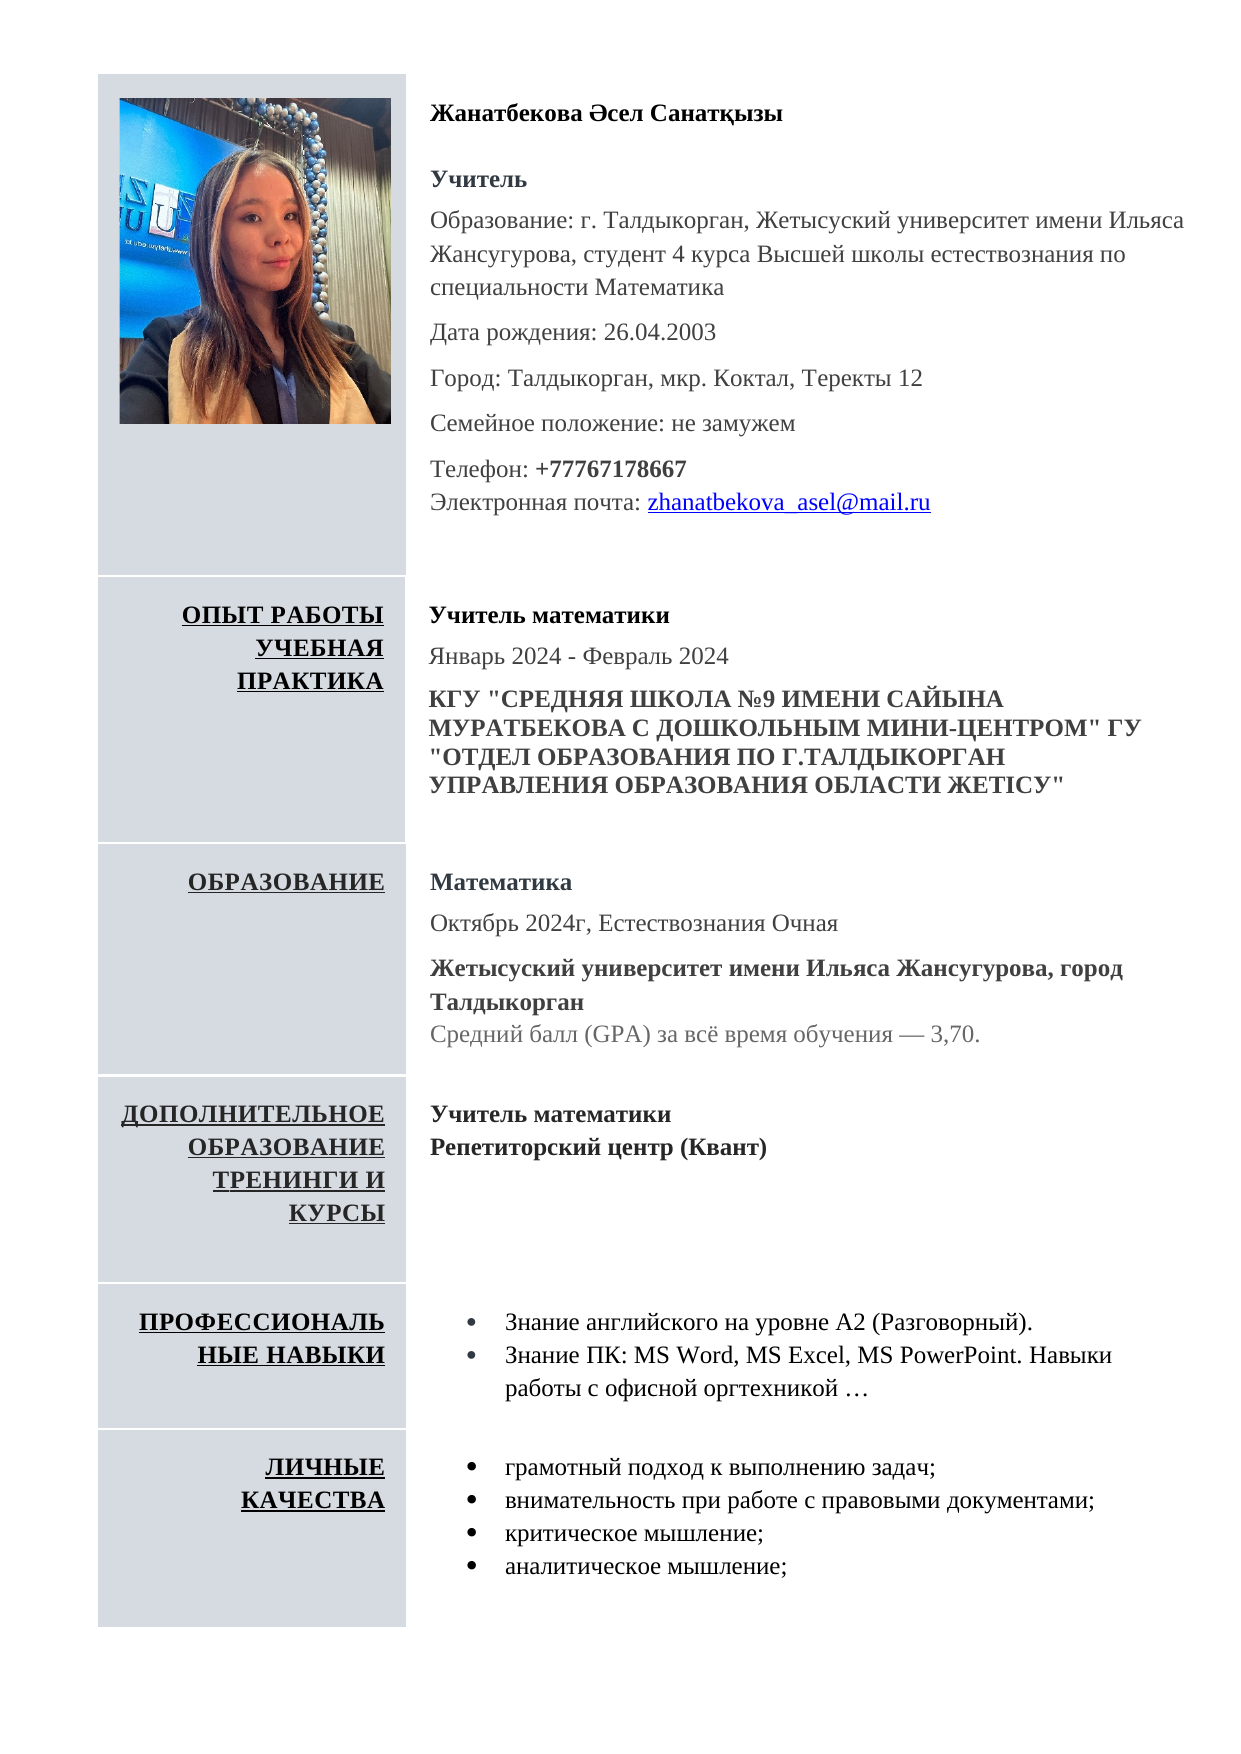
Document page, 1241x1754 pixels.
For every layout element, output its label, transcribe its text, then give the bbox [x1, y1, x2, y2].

table_header [98, 74, 406, 575]
picture [119, 202, 124, 222]
table_cell Знание английского на уровне A2 (Разговорный). Знание ПК: MS Word, MS Excel, MS PowerPoint. Навыки работы с офисной оргтехникой … [409, 1284, 1206, 1428]
table_cell Учитель математики Репетиторский центр (Квант) [409, 1077, 1206, 1282]
table_cell ЛИЧНЫЕ КАЧЕСТВА [98, 1430, 406, 1627]
table_cell Математика Октябрь 2024г, Естествознания Очная Жетысуский университет имени Ильяса Жансугурова, город Талдыкорган Средний балл (GPA) за всё время обучения — 3,70. [409, 844, 1206, 1074]
table_cell ОБРАЗОВАНИЕ [98, 844, 406, 1074]
table_cell Учитель математики Январь 2024 - Февраль 2024 КГУ "СРЕДНЯЯ ШКОЛА №9 ИМЕНИ САЙЫНА МУРАТБЕКОВА С ДОШКОЛЬНЫМ МИНИ-ЦЕНТРОМ" ГУ "ОТДЕЛ ОБРАЗОВАНИЯ ПО Г.ТАЛДЫКОРГАН УПРАВЛЕНИЯ ОБРАЗОВАНИЯ ОБЛАСТИ ЖЕТІСУ" [407, 577, 1206, 842]
table_header Жанатбекова Әсел Санатқызы Учитель Образование: г. Талдыкорган, Жетысуский университет имени Ильяса Жансугурова, студент 4 курса Высшей школы естествознания по специальности Математика Дата рождения: 26.04.2003 Город: Талдыкорган, мкр. Коктал, Теректы 12 Семейное положение: не замужем Телефон: +77767178667 Электронная почта: zhanatbekova_asel@mail.ru [409, 76, 1206, 575]
picture [119, 98, 391, 424]
table_cell ОПЫТ РАБОТЫ УЧЕБНАЯ ПРАКТИКА [98, 577, 405, 842]
table_cell ПРОФЕССИОНАЛЬНЫЕ НАВЫКИ [98, 1284, 406, 1428]
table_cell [409, 1430, 1206, 1627]
table_cell ДОПОЛНИТЕЛЬНОЕ ОБРАЗОВАНИЕ ТРЕНИНГИ И КУРСЫ [98, 1077, 406, 1282]
